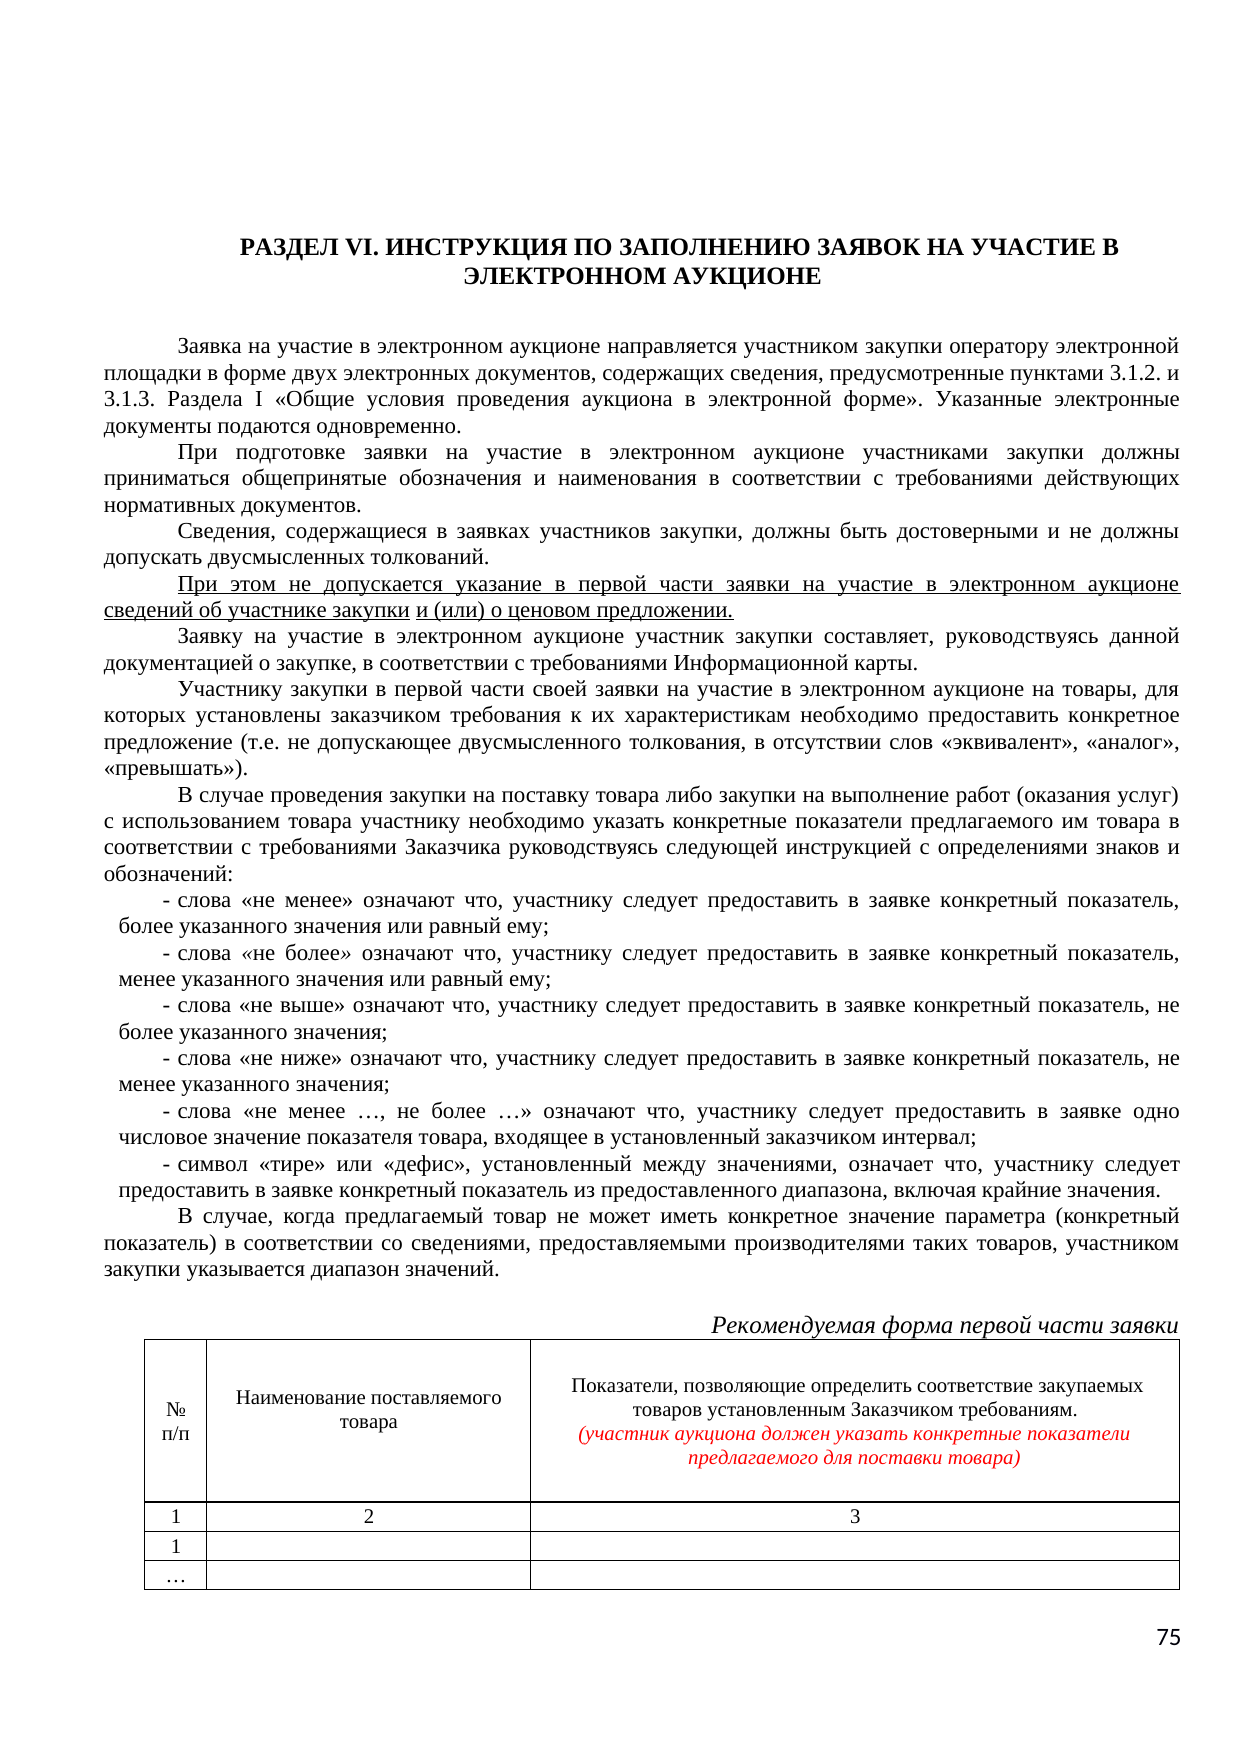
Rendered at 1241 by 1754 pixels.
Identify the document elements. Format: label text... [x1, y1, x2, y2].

text Рекомендуемая форма первой части заявки [103, 1310, 1181, 1339]
table_header Наименование поставляемого товара [207, 1340, 530, 1501]
text При этом не допускается указание в первой части заявки на участие в электронном аукционе сведений об участнике закупки и (или) о ценовом предложении. [103, 570, 1181, 622]
text При подготовке заявки на участие в электронном аукционе участниками закупки должны приниматься общепринятые обозначения и наименования в соответствии с требованиями действующих нормативных документов. [103, 438, 1181, 517]
table_cell 2 [207, 1503, 530, 1531]
table_cell [531, 1561, 1179, 1589]
list слова «не менее» означают что, участнику следует предоставить в заявке конкретный показатель, более указанного значения или равный ему; [118, 886, 1181, 939]
list слова «не ниже» означают что, участнику следует предоставить в заявке конкретный показатель, не менее указанного значения; [118, 1044, 1181, 1097]
table_header Показатели, позволяющие определить соответствие закупаемых товаров установленным Заказчиком требованиям. (участник аукциона должен указать конкретные показатели предлагаемого для поставки товара) [531, 1340, 1179, 1501]
text В случае проведения закупки на поставку товара либо закупки на выполнение работ (оказания услуг) с использованием товара участнику необходимо указать конкретные показатели предлагаемого им товара в соответствии с требованиями Заказчика руководствуясь следующей инструкцией с определениями знаков и обозначений: [103, 781, 1181, 886]
table_cell [207, 1532, 530, 1559]
table_cell [207, 1561, 530, 1589]
table_cell 3 [531, 1503, 1179, 1531]
text Заявку на участие в электронном аукционе участник закупки составляет, руководствуясь данной документацией о закупке, в соответствии с требованиями Информационной карты. [103, 622, 1181, 675]
table_cell 1 [145, 1503, 206, 1531]
list слова «не выше» означают что, участнику следует предоставить в заявке конкретный показатель, не более указанного значения; [118, 991, 1181, 1044]
table_cell 1 [145, 1532, 206, 1559]
text Участнику закупки в первой части своей заявки на участие в электронном аукционе на товары, для которых установлены заказчиком требования к их характеристикам необходимо предоставить конкретное предложение (т.е. не допускающее двусмысленного толкования, в отсутствии слов «эквивалент», «аналог», «превышать»). [103, 675, 1181, 781]
list слова «не более» означают что, участнику следует предоставить в заявке конкретный показатель, менее указанного значения или равный ему; [118, 939, 1181, 991]
text РАЗДЕЛ VI. ИНСТРУКЦИЯ ПО ЗАПОЛНЕНИЮ ЗАЯВОК НА УЧАСТИЕ В ЭЛЕКТРОННОМ АУКЦИОНЕ [103, 232, 1181, 289]
list символ «тире» или «дефис», установленный между значениями, означает что, участнику следует предоставить в заявке конкретный показатель из предоставленного диапазона, включая крайние значения. [118, 1149, 1181, 1202]
text Сведения, содержащиеся в заявках участников закупки, должны быть достоверными и не должны допускать двусмысленных толкований. [103, 517, 1181, 570]
table_header № п/п [145, 1340, 206, 1501]
list слова «не менее …, не более …» означают что, участнику следует предоставить в заявке одно числовое значение показателя товара, входящее в установленный заказчиком интервал; [118, 1097, 1181, 1149]
table_cell [531, 1532, 1179, 1559]
text Заявка на участие в электронном аукционе направляется участником закупки оператору электронной площадки в форме двух электронных документов, содержащих сведения, предусмотренные пунктами 3.1.2. и 3.1.3. Раздела I «Общие условия проведения аукциона в электронной форме». Указанные электронные документы подаются одновременно. [103, 333, 1181, 438]
text В случае, когда предлагаемый товар не может иметь конкретное значение параметра (конкретный показатель) в соответствии со сведениями, предоставляемыми производителями таких товаров, участником закупки указывается диапазон значений. [103, 1202, 1181, 1281]
table_cell … [145, 1561, 206, 1589]
